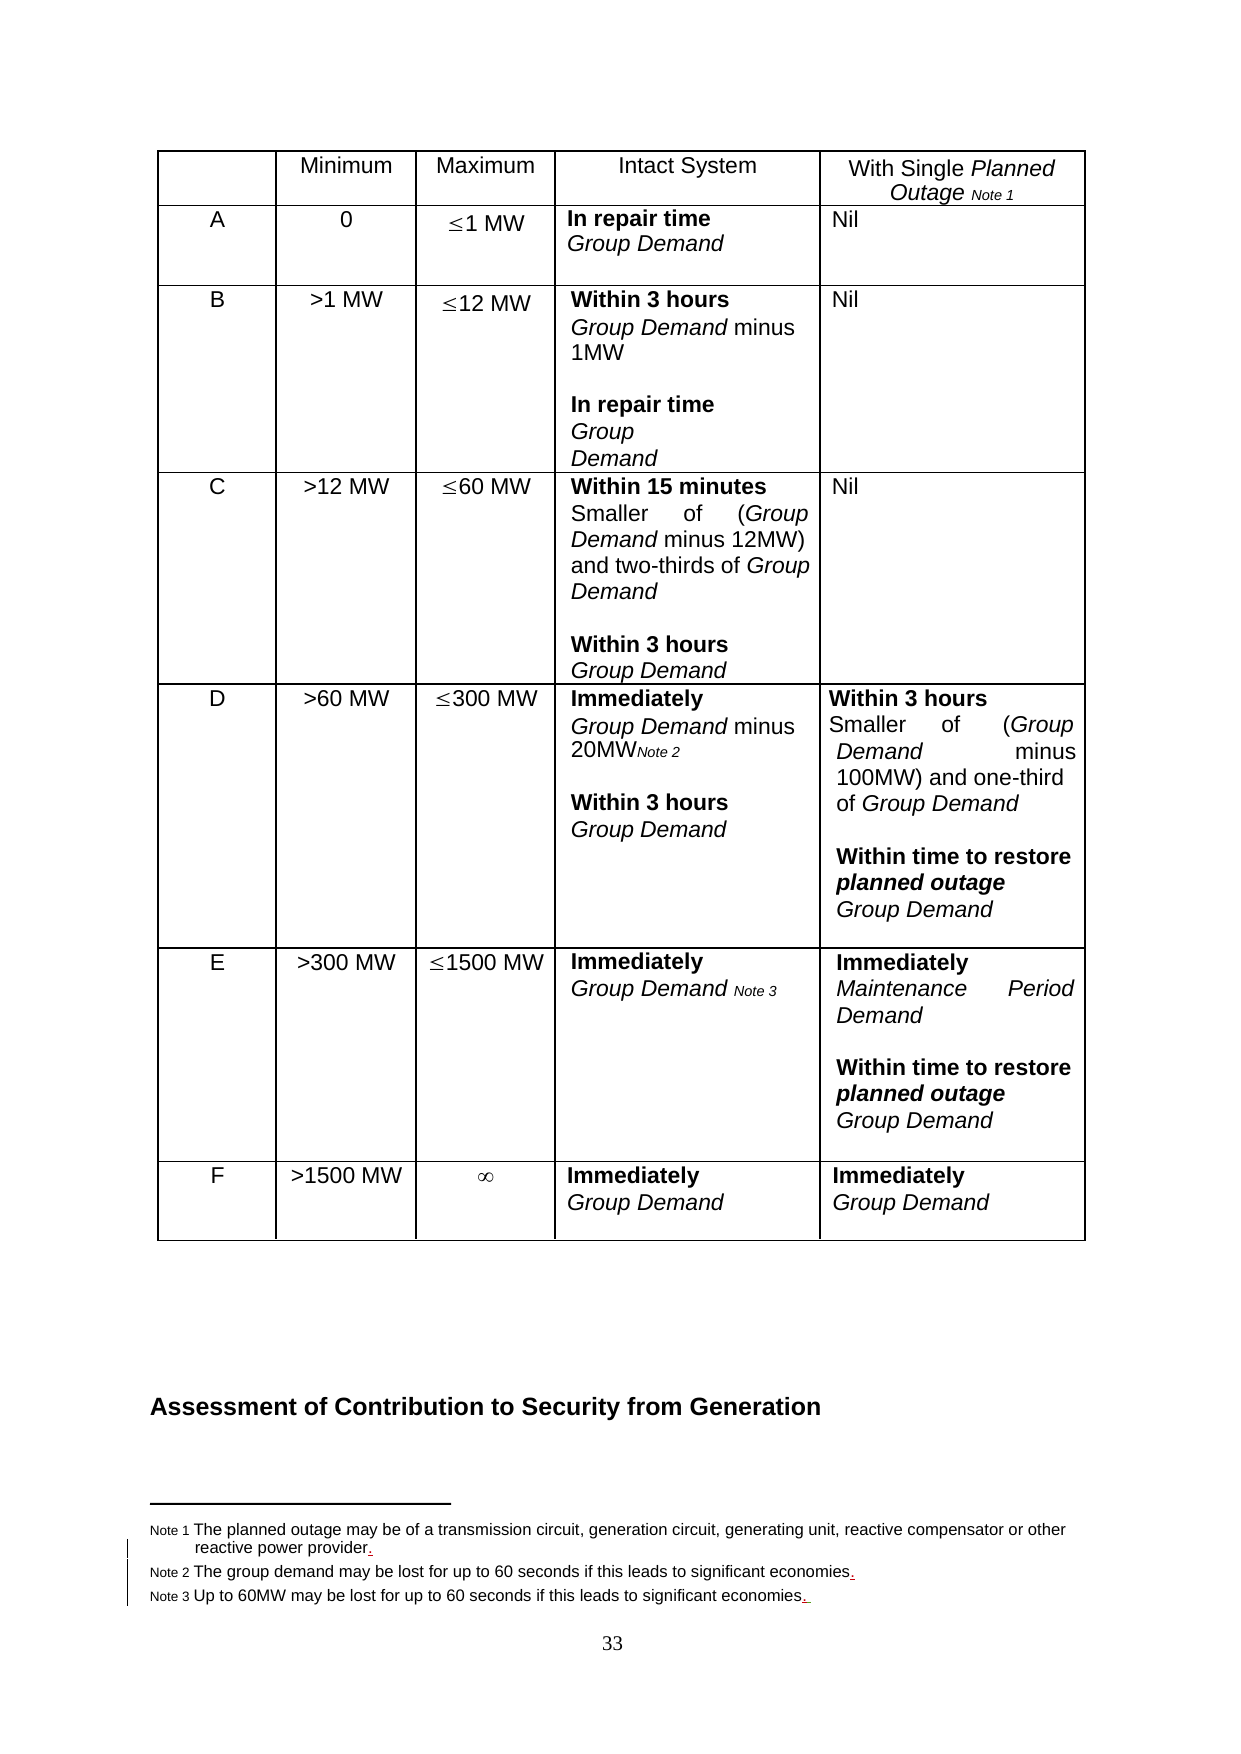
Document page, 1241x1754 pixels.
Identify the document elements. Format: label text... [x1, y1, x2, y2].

table_cell >300 MW [277, 949, 415, 1161]
table_cell £60 MW [417, 473, 554, 683]
table_cell D [159, 685, 275, 947]
table_header Maximum [417, 152, 554, 204]
text Assessment of Contribution to Security from Generation [149, 1392, 1101, 1421]
table_cell B [159, 286, 275, 471]
table_cell >1500 MW [277, 1162, 415, 1239]
table_cell Nil [821, 473, 1084, 683]
table_header Intact System [556, 152, 819, 204]
table_cell £1500 MW [417, 949, 554, 1161]
table_cell Within 3 hours Group Demand minus 1MW In repair time Group Demand [556, 286, 819, 471]
table_cell Within 3 hours Smaller of (Group Demand minus 100MW) and one-third of Group Demand Within time to restore planned outage Group Demand [821, 685, 1084, 947]
table_header [159, 152, 275, 204]
table_cell C [159, 473, 275, 683]
table_cell >12 MW [277, 473, 415, 683]
table_cell 0 [277, 206, 415, 284]
table_cell A [159, 206, 275, 284]
table_cell Immediately Group Demand Note 3 [556, 949, 819, 1161]
table_cell >1 MW [277, 286, 415, 471]
table_cell £1 MW [417, 206, 554, 284]
text Note 2 The group demand may be lost for up to 60 seconds if this leads to significant economies Note 3 Up to 60MW may be lost for up to 60 seconds if this leads to significant economies [149, 1559, 861, 1606]
table_cell In repair time Group Demand [556, 206, 819, 284]
table_cell Within 15 minutes Smaller of (Group Demand minus 12MW) and two-thirds of Group Demand Within 3 hours Group Demand [556, 473, 819, 683]
table_cell E [159, 949, 275, 1161]
table_cell F [159, 1162, 275, 1239]
table_header Minimum [277, 152, 415, 204]
table_cell Immediately Group Demand [556, 1162, 819, 1239]
table_cell Nil [821, 206, 1084, 284]
table_cell ¥ [417, 1162, 554, 1239]
table_cell £12 MW [417, 286, 554, 471]
table_cell Immediately Group Demand [821, 1162, 1084, 1239]
text Note 1 The planned outage may be of a transmission circuit, generation circuit, generating unit, reactive compensator or other reactive power provider [149, 1520, 1093, 1558]
table_cell Immediately Maintenance Period Demand Within time to restore planned outage Group Demand [821, 949, 1084, 1161]
table_cell Immediately Group Demand minus 20MWNote 2 Within 3 hours Group Demand [556, 685, 819, 947]
table_cell £300 MW [417, 685, 554, 947]
table_cell >60 MW [277, 685, 415, 947]
table_cell Nil [821, 286, 1084, 471]
table_header With Single Planned Outage Note 1 [821, 152, 1084, 204]
